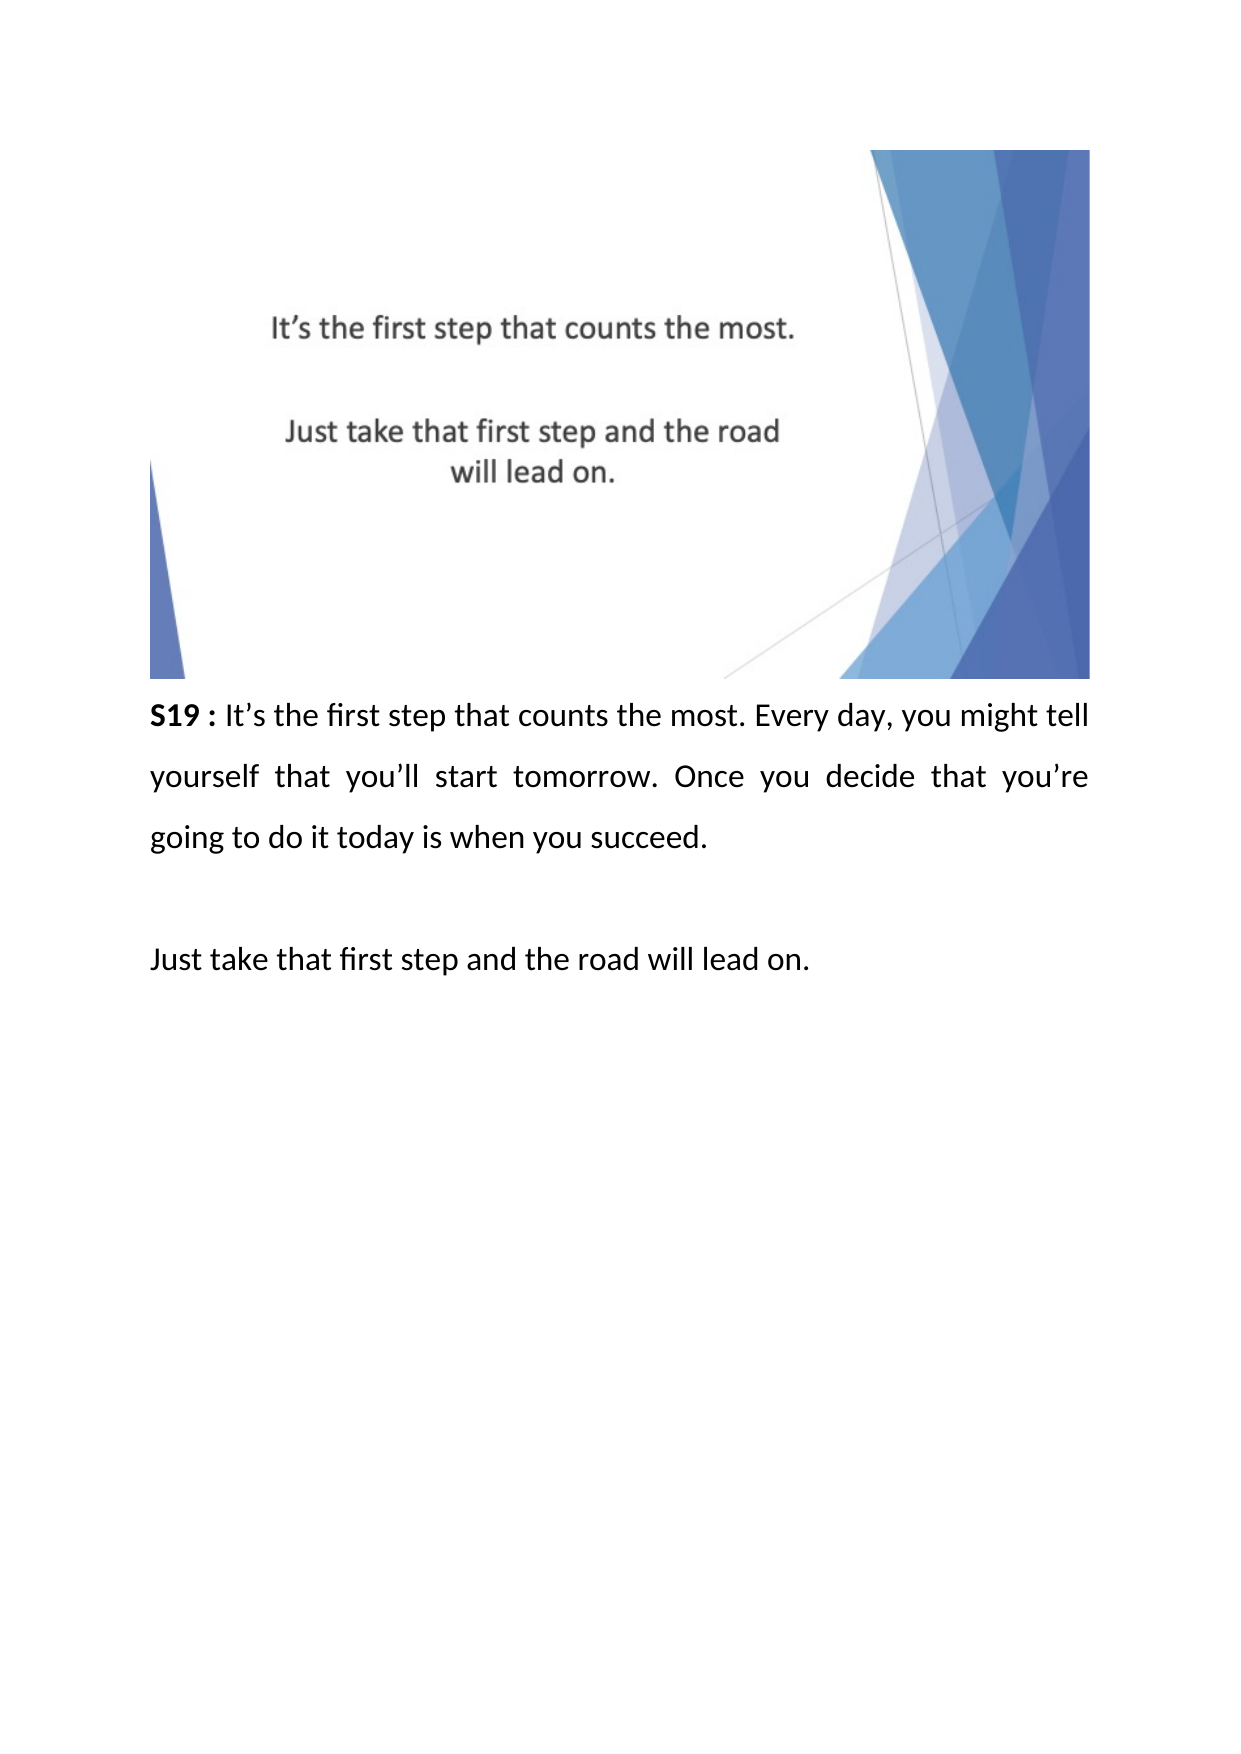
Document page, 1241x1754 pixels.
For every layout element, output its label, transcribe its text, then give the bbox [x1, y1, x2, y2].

picture [150, 150, 1090, 679]
text Just take that first step and the road will lead on. [150, 938, 1090, 979]
text S19 : It’s the first step that counts the most. Every day, you might tell yourself that you’ll start tomorrow. Once you decide that you’re going to do it today is when you succeed. [150, 694, 1090, 857]
